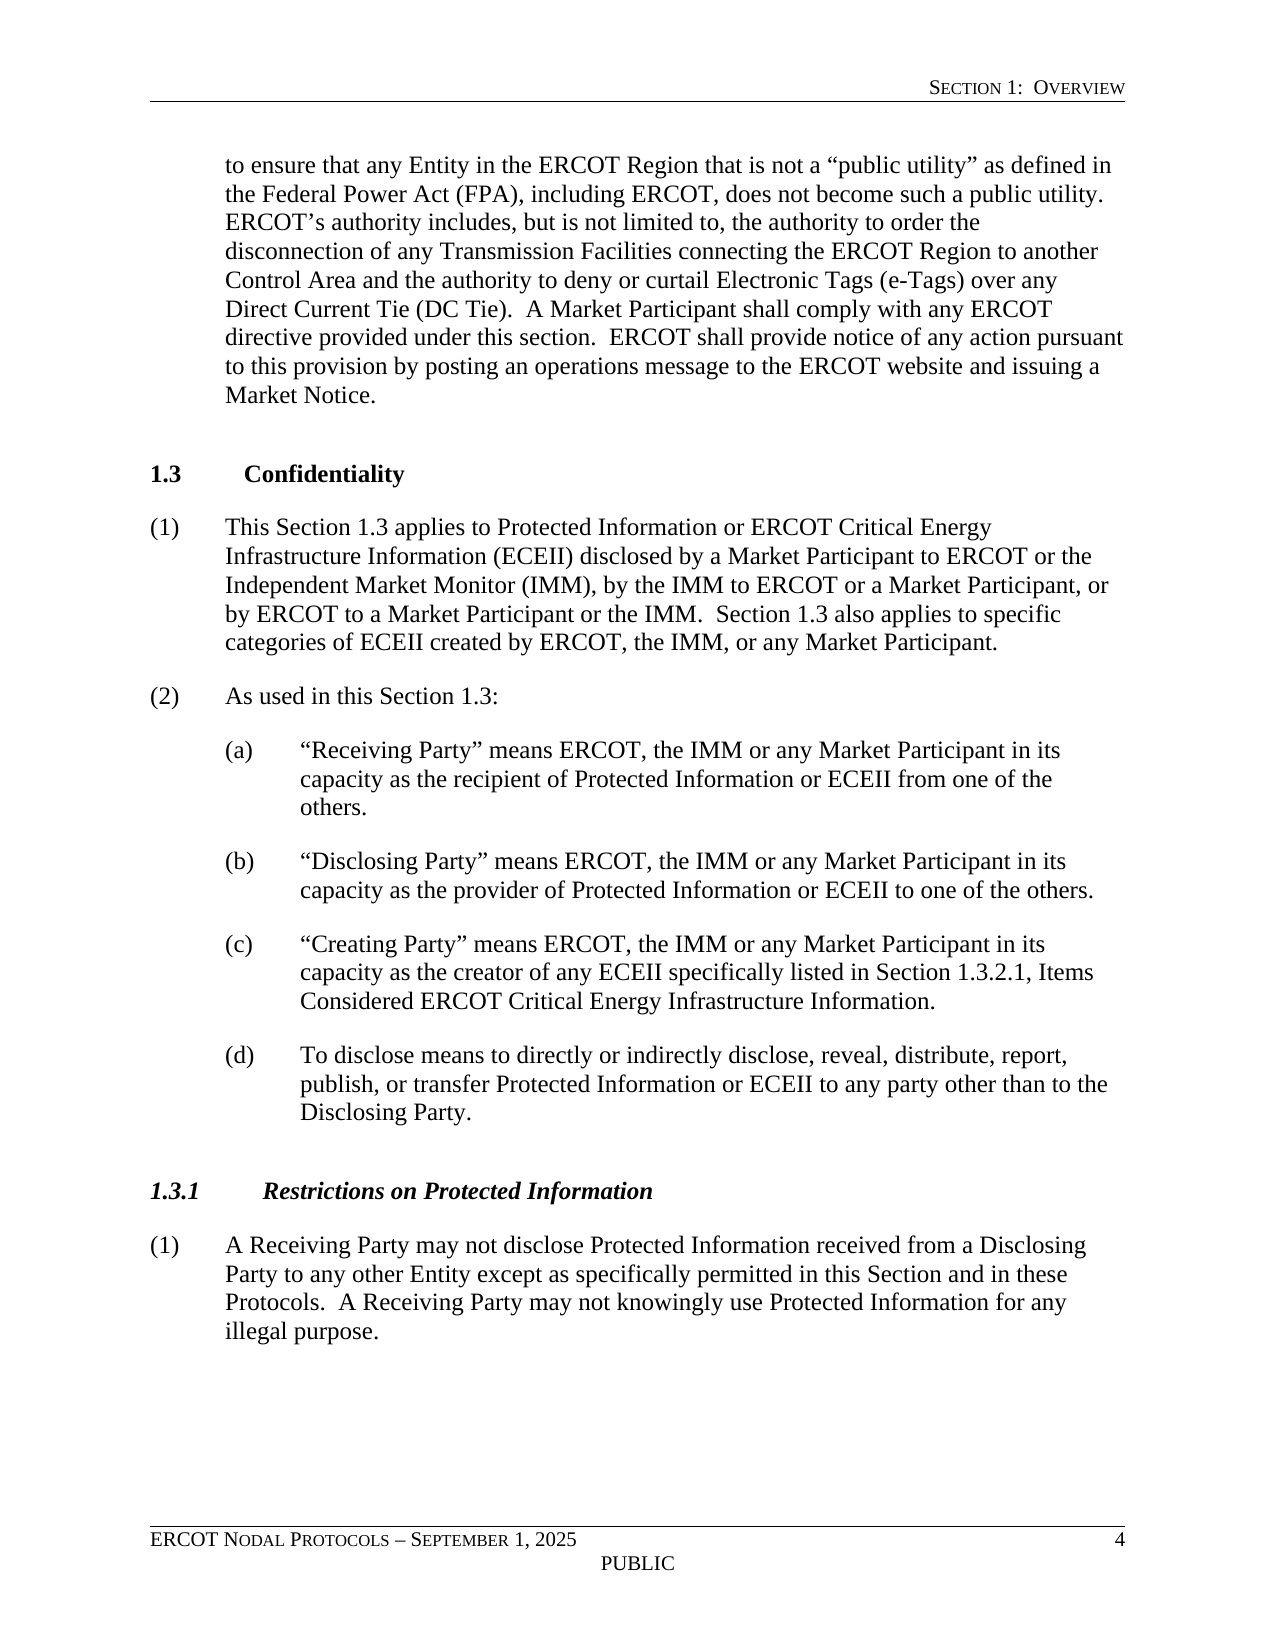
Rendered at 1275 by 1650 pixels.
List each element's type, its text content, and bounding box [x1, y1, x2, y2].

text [150, 150, 1125, 409]
text (1) This Section 1.3 applies to Protected Information or ERCOT Critical Energy Infrastructure Information (ECEII) disclosed by a Market Participant to ERCOT or the Independent Market Monitor (IMM), by the IMM to ERCOT or a Market Participant, or by ERCOT to a Market Participant or the IMM. Section 1.3 also applies to specific categories of ECEII created by ERCOT, the IMM, or any Market Participant. [150, 512, 1125, 656]
text 1.3 Confidentiality [150, 459, 1125, 487]
text 1.3.1 Restrictions on Protected Information [150, 1176, 1125, 1205]
list (a) “Receiving Party” means ERCOT, the IMM or any Market Participant in its capacity as the recipient of Protected Information or ECEII from one of the others. [225, 735, 1125, 821]
list (d) To disclose means to directly or indirectly disclose, reveal, distribute, report, publish, or transfer Protected Information or ECEII to any party other than to the Disclosing Party. [225, 1040, 1125, 1126]
text (2) As used in this Section 1.3: [150, 681, 1125, 710]
text (1) A Receiving Party may not disclose Protected Information received from a Disclosing Party to any other Entity except as specifically permitted in this Section and in these Protocols. A Receiving Party may not knowingly use Protected Information for any illegal purpose. [150, 1230, 1125, 1345]
list (c) “Creating Party” means ERCOT, the IMM or any Market Participant in its capacity as the creator of any ECEII specifically listed in Section 1.3.2.1, Items Considered ERCOT Critical Energy Infrastructure Information. [225, 929, 1125, 1015]
list (b) “Disclosing Party” means ERCOT, the IMM or any Market Participant in its capacity as the provider of Protected Information or ECEII to one of the others. [225, 846, 1125, 904]
